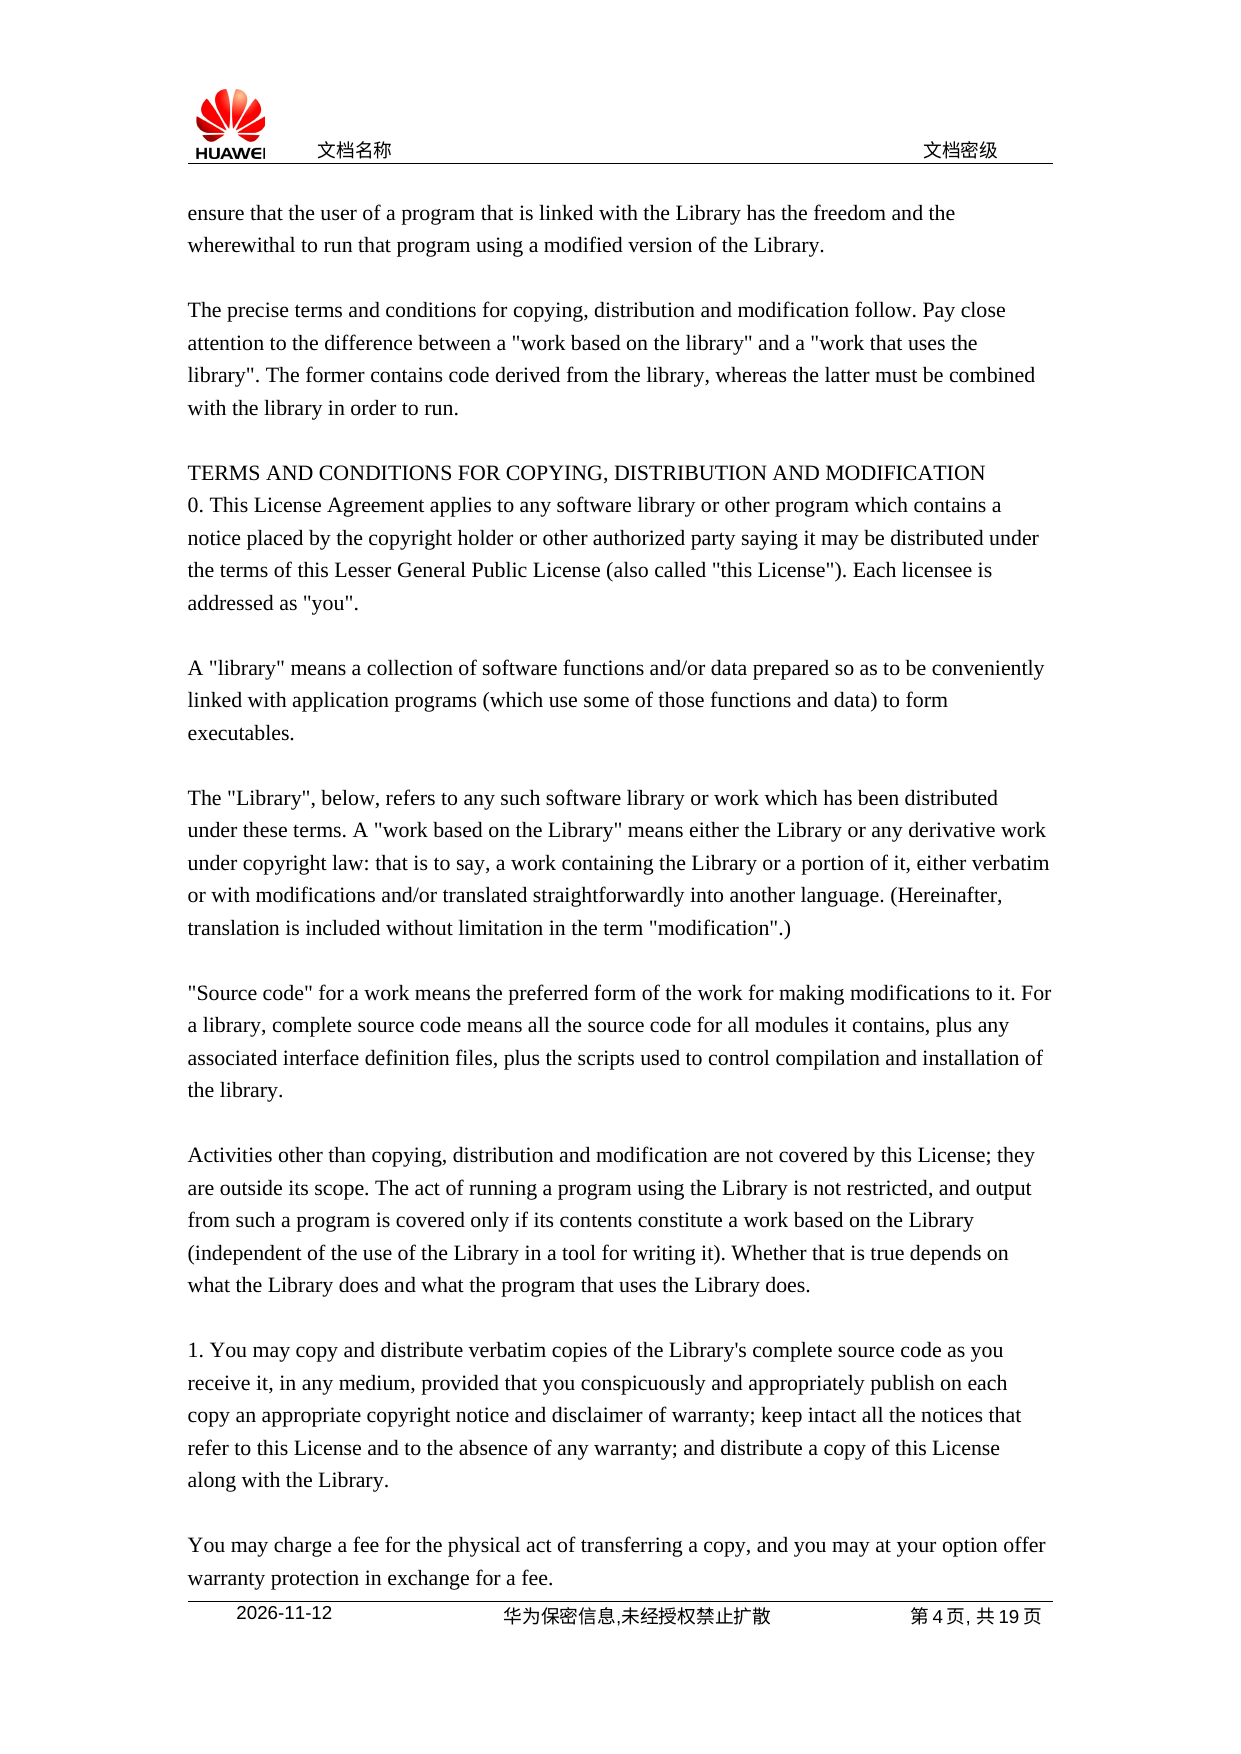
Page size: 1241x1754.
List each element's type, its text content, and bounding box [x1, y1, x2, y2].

text 1. You may copy and distribute verbatim copies of the Library's complete source code as you receive it, in any medium, provided that you conspicuously and appropriately publish on each copy an appropriate copyright notice and disclaimer of warranty; keep intact all the notices that refer to this License and to the absence of any warranty; and distribute a copy of this License along with the Library. [187, 1334, 1053, 1496]
text "Source code" for a work means the preferred form of the work for making modifications to it. For a library, complete source code means all the source code for all modules it contains, plus any associated interface definition files, plus the scripts used to control compilation and installation of the library. [187, 976, 1053, 1106]
text The "Library", below, refers to any such software library or work which has been distributed under these terms. A "work based on the Library" means either the Library or any derivative work under copyright law: that is to say, a work containing the Library or a portion of it, either verbatim or with modifications and/or translated straightforwardly into another language. (Hereinafter, translation is included without limitation in the term "modification".) [187, 781, 1053, 944]
text TERMS AND CONDITIONS FOR COPYING, DISTRIBUTION AND MODIFICATION [187, 456, 1053, 489]
text Activities other than copying, distribution and modification are not covered by this License; they are outside its scope. The act of running a program using the Library is not restricted, and output from such a program is covered only if its contents constitute a work based on the Library (independent of the use of the Library in a tool for writing it). Whether that is true depends on what the Library does and what the program that uses the Library does. [187, 1139, 1053, 1301]
text 0. This License Agreement applies to any software library or other program which contains a notice placed by the copyright holder or other authorized party saying it may be distributed under the terms of this Lesser General Public License (also called "this License"). Each licensee is addressed as "you". [187, 489, 1053, 619]
text The precise terms and conditions for copying, distribution and modification follow. Pay close attention to the difference between a "work based on the library" and a "work that uses the library". The former contains code derived from the library, whereas the latter must be combined with the library in order to run. [187, 294, 1053, 424]
picture [196, 89, 265, 159]
text You may charge a fee for the physical act of transferring a copy, and you may at your option offer warranty protection in exchange for a fee. [187, 1529, 1053, 1594]
text A "library" means a collection of software functions and/or data prepared so as to be conveniently linked with application programs (which use some of those functions and data) to form executables. [187, 651, 1053, 749]
